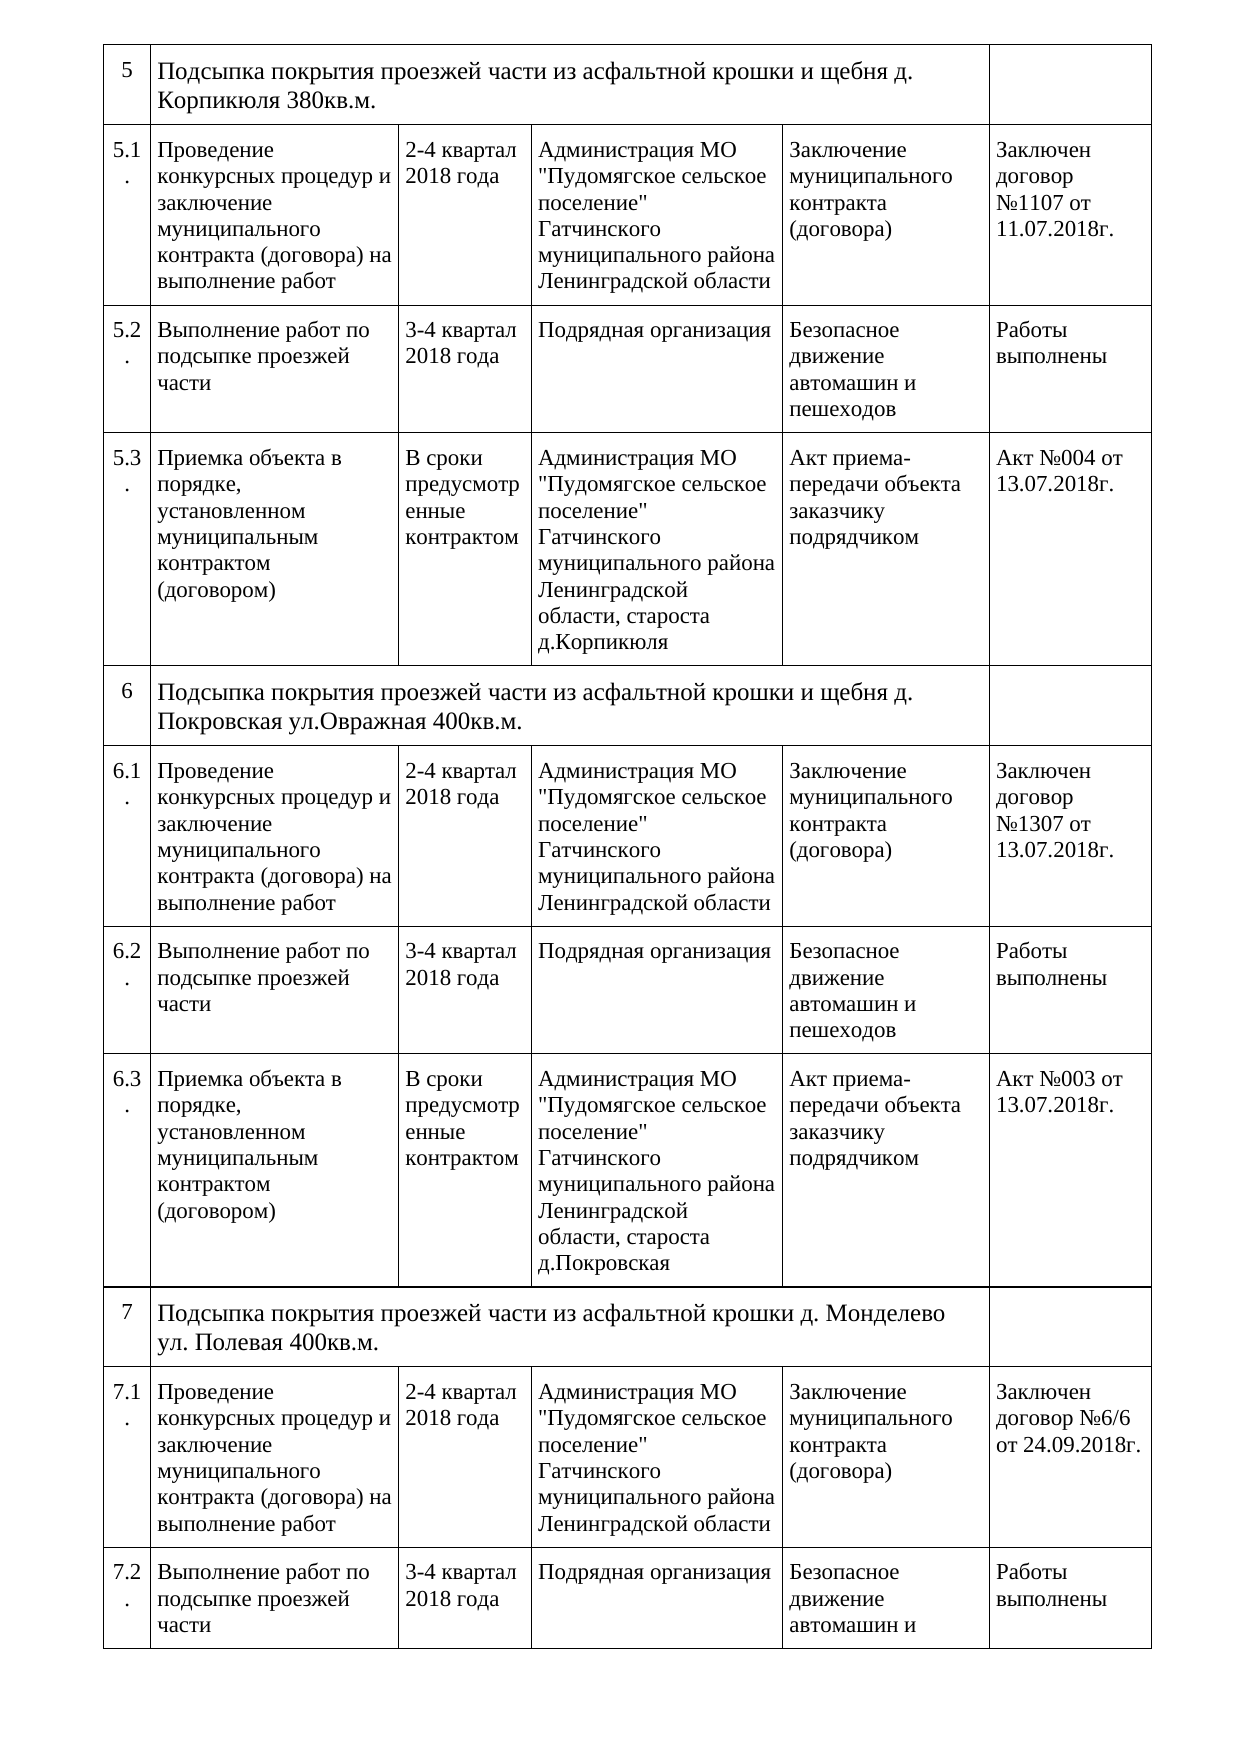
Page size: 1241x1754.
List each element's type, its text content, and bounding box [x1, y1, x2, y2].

table_cell Заключение муниципального контракта (договора) [783, 1367, 989, 1547]
table_cell 7.1. [104, 1367, 150, 1547]
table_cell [783, 1548, 989, 1648]
table_cell Акт приема-передачи объекта заказчику подрядчиком [783, 433, 989, 665]
table_cell 7 [104, 1288, 150, 1366]
table_cell 6 [104, 666, 150, 745]
table_cell 6.3. [104, 1054, 150, 1286]
table_cell 7.2. [104, 1548, 150, 1648]
table_cell Администрация МО "Пудомягское сельское поселение" Гатчинского муниципального района Ленинградской области [532, 125, 782, 304]
table_cell 5.2. [104, 306, 150, 432]
table_cell В сроки предусмотренные контрактом [399, 433, 531, 665]
table_cell Администрация МО "Пудомягское сельское поселение" Гатчинского муниципального района Ленинградской области, староста д.Покровская [532, 1054, 782, 1286]
table_cell 2-4 квартал 2018 года [399, 1367, 531, 1547]
table_cell Администрация МО "Пудомягское сельское поселение" Гатчинского муниципального района Ленинградской области [532, 1367, 782, 1547]
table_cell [151, 1548, 398, 1648]
table_cell 6.1. [104, 746, 150, 926]
table_cell Заключен договор №1307 от 13.07.2018г. [990, 746, 1151, 926]
table_cell Администрация МО "Пудомягское сельское поселение" Гатчинского муниципального района Ленинградской области [532, 746, 782, 926]
table_cell Выполнение работ по подсыпке проезжей части [151, 927, 398, 1053]
table_cell 5.1. [104, 125, 150, 304]
table_cell 2-4 квартал 2018 года [399, 746, 531, 926]
table_cell Проведение конкурсных процедур и заключение муниципального контракта (договора) на выполнение работ [151, 746, 398, 926]
table_cell Администрация МО "Пудомягское сельское поселение" Гатчинского муниципального района Ленинградской области, староста д.Корпикюля [532, 433, 782, 665]
table_cell Подсыпка покрытия проезжей части из асфальтной крошки и щебня д. Корпикюля 380кв.м. [151, 45, 989, 124]
table_cell [990, 45, 1151, 124]
table_cell Заключение муниципального контракта (договора) [783, 125, 989, 304]
table_cell 3-4 квартал 2018 года [399, 927, 531, 1053]
table_cell Приемка объекта в порядке, установленном муниципальным контрактом (договором) [151, 433, 398, 665]
table_cell Подсыпка покрытия проезжей части из асфальтной крошки д. Монделево ул. Полевая 400кв.м. [151, 1288, 989, 1366]
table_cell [532, 1548, 782, 1648]
table_cell 6.2. [104, 927, 150, 1053]
table_cell Работы выполнены [990, 1548, 1151, 1648]
table_cell 5 [104, 45, 150, 124]
table_cell 2-4 квартал 2018 года [399, 125, 531, 304]
table_cell Акт №004 от 13.07.2018г. [990, 433, 1151, 665]
table_cell В сроки предусмотренные контрактом [399, 1054, 531, 1286]
table_cell Акт №003 от 13.07.2018г. [990, 1054, 1151, 1286]
table_cell 3-4 квартал 2018 года [399, 306, 531, 432]
table_cell Работы выполнены [990, 306, 1151, 432]
table_cell Заключен договор №1107 от 11.07.2018г. [990, 125, 1151, 304]
table_cell Безопасное движение автомашин и пешеходов [783, 927, 989, 1053]
table_cell Проведение конкурсных процедур и заключение муниципального контракта (договора) на выполнение работ [151, 125, 398, 304]
table_cell Приемка объекта в порядке, установленном муниципальным контрактом (договором) [151, 1054, 398, 1286]
table_cell Акт приема-передачи объекта заказчику подрядчиком [783, 1054, 989, 1286]
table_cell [399, 1548, 531, 1648]
table_cell 5.3. [104, 433, 150, 665]
table_cell Проведение конкурсных процедур и заключение муниципального контракта (договора) на выполнение работ [151, 1367, 398, 1547]
table_cell Подсыпка покрытия проезжей части из асфальтной крошки и щебня д. Покровская ул.Овражная 400кв.м. [151, 666, 989, 745]
table_cell Заключение муниципального контракта (договора) [783, 746, 989, 926]
table_cell Выполнение работ по подсыпке проезжей части [151, 306, 398, 432]
table_cell Безопасное движение автомашин и пешеходов [783, 306, 989, 432]
table_cell Подрядная организация [532, 306, 782, 432]
table_cell [990, 1288, 1151, 1366]
table_cell Работы выполнены [990, 927, 1151, 1053]
table_cell Заключен договор №6/6 от 24.09.2018г. [990, 1367, 1151, 1547]
table_cell Подрядная организация [532, 927, 782, 1053]
table_cell [990, 666, 1151, 745]
